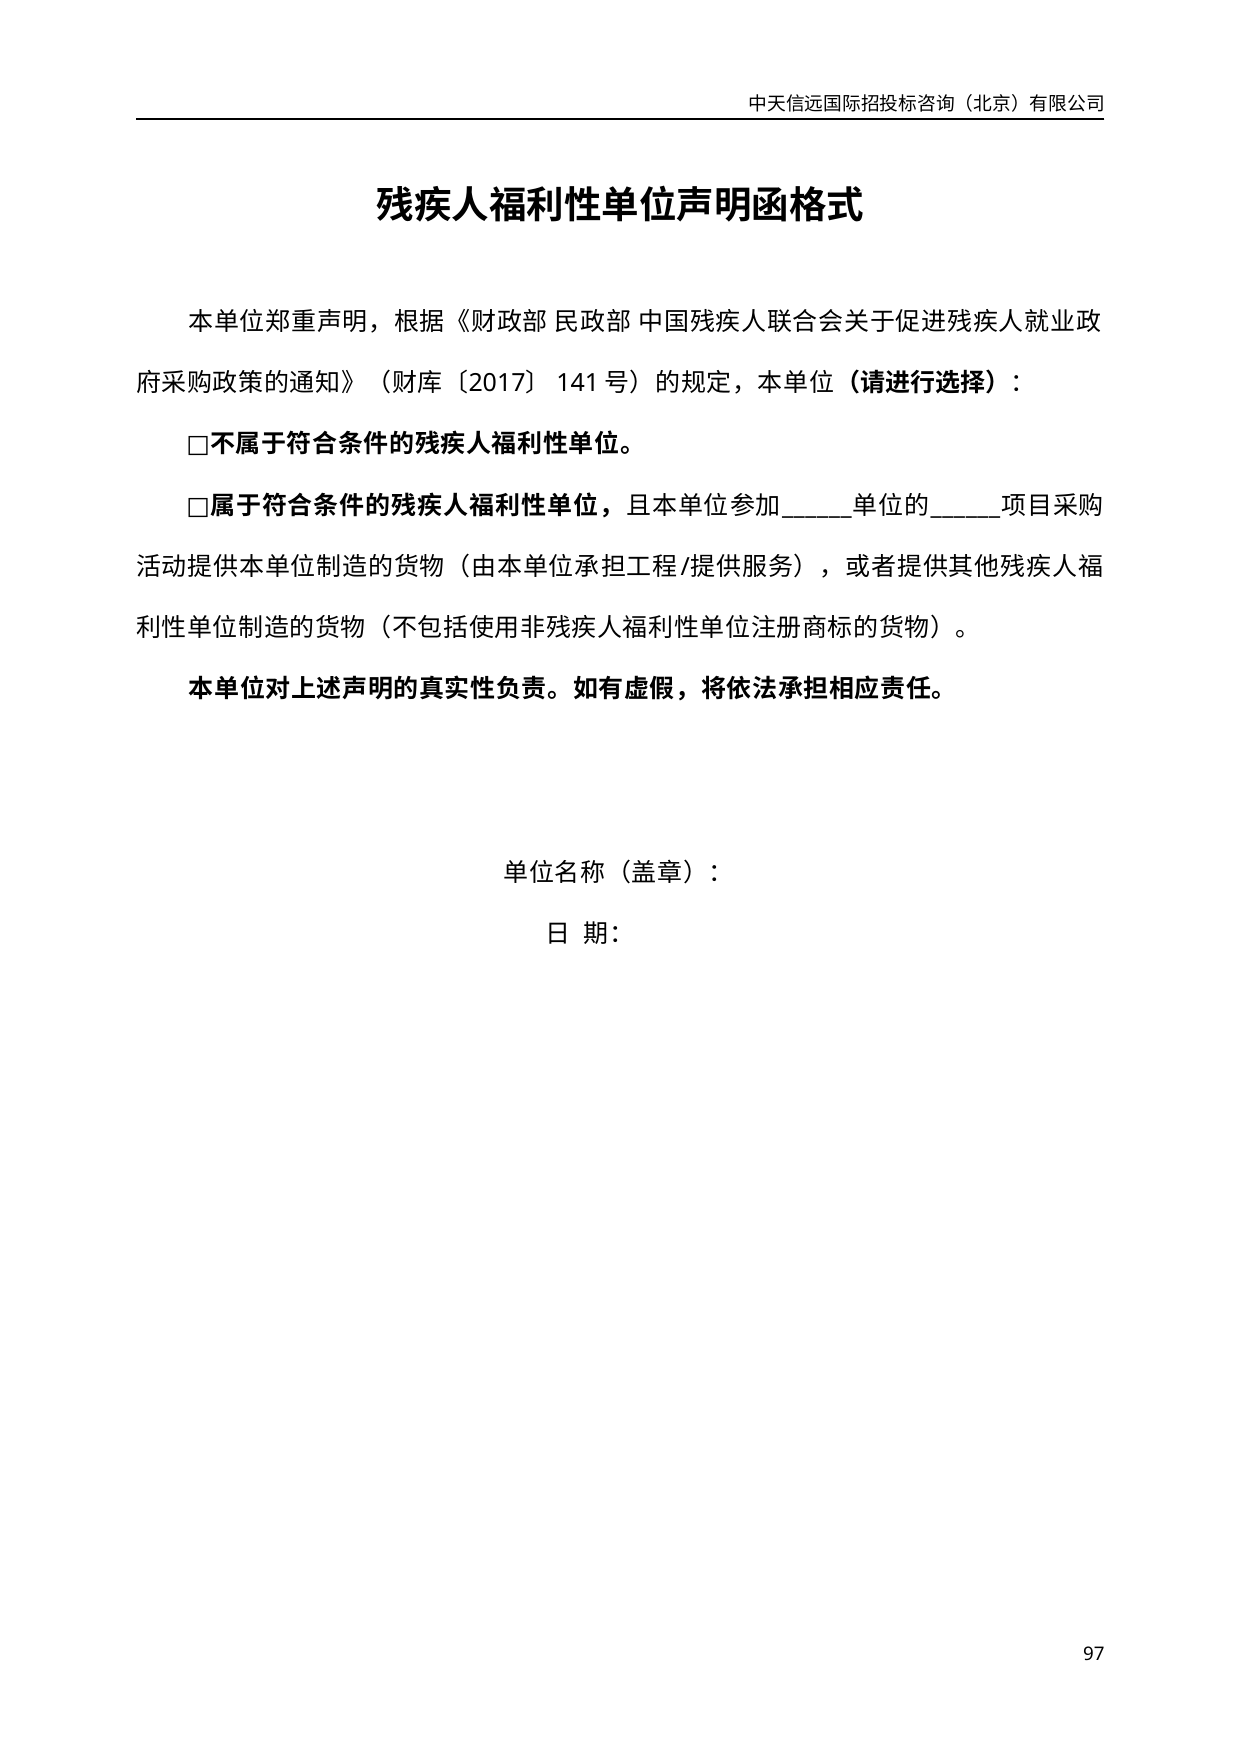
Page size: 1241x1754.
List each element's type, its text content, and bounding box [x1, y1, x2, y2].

text 本单位郑重声明，根据《财政部 民政部 中国残疾人联合会关于促进残疾人就业政府采购政策的通知》（财库〔2017〕 141号）的规定，本单位（请进行选择）： [136, 281, 1104, 404]
text □属于符合条件的残疾人福利性单位，且本单位参加______单位的______项目采购活动提供本单位制造的货物（由本单位承担工程/提供服务），或者提供其他残疾人福利性单位制造的货物（不包括使用非残疾人福利性单位注册商标的货物）。 [136, 465, 1104, 649]
text 本单位对上述声明的真实性负责。如有虚假，将依法承担相应责任。 [136, 649, 1104, 710]
text □不属于符合条件的残疾人福利性单位。 [136, 404, 1104, 465]
text 残疾人福利性单位声明函格式 [136, 175, 1104, 229]
text 单位名称（盖章）： [136, 833, 942, 894]
text 日 期： [136, 894, 942, 955]
